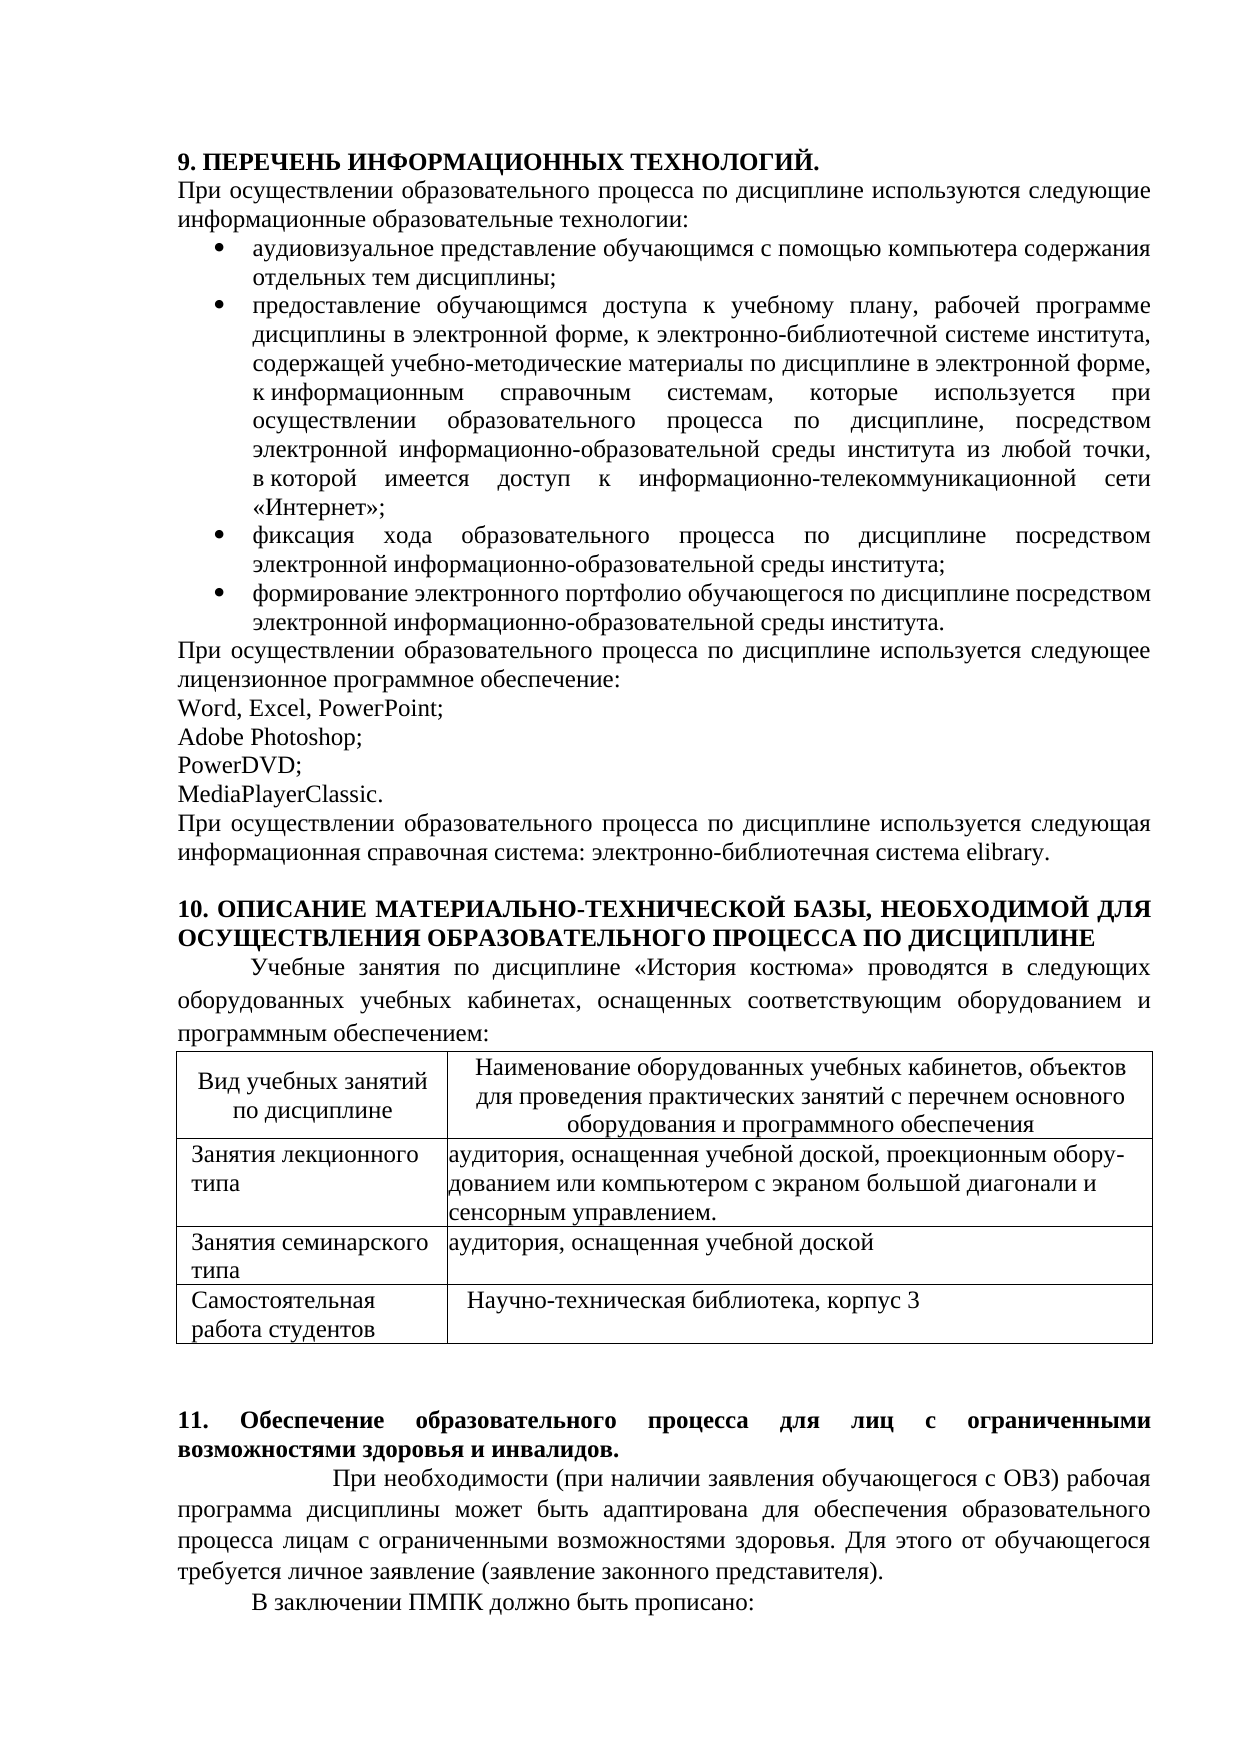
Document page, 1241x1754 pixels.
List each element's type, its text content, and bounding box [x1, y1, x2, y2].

table_cell Научно-техническая библиотека, корпус 3 [448, 1285, 1152, 1343]
text Учебные занятия по дисциплине «История костюма» проводятся в следующих оборудованных учебных кабинетах, оснащенных соответствующим оборудованием и программным обеспечением: [177, 952, 1152, 1047]
text В заключении ПМПК должно быть прописано: [177, 1587, 1152, 1616]
text При осуществлении образовательного процесса по дисциплине используется следующая информационная справочная система: электронно-библиотечная система elibrary. [177, 808, 1152, 866]
text PowerDVD; [177, 751, 1152, 779]
table_header Наименование оборудованных учебных кабинетов, объектов для проведения практических занятий с перечнем основного оборудования и программного обеспечения [448, 1052, 1152, 1138]
text MediaPlayerClassic. [177, 779, 1152, 808]
text Adobe Photoshop; [177, 722, 1152, 751]
text При необходимости (при наличии заявления обучающегося с ОВЗ) рабочая программа дисциплины может быть адаптирована для обеспечения образовательного процесса лицам с ограниченными возможностями здоровья. Для этого от обучающегося требуется личное заявление (заявление законного представителя). [177, 1463, 1152, 1585]
table_cell Занятия лекционного типа [177, 1139, 447, 1226]
text Wогd, Ехсеl, PowегРоint; [177, 693, 1152, 722]
text 11. Обеспечение образовательного процесса для лиц с ограниченными возможностями здоровья и инвалидов. [177, 1405, 1152, 1463]
text При осуществлении образовательного процесса по дисциплине используются следующие информационные образовательные технологии: [177, 176, 1152, 233]
list предоставление обучающимся доступа к учебному плану, рабочей программе дисциплины в электронной форме, к электронно-библиотечной системе института, содержащей учебно-методические материалы по дисциплине в электронной форме, к информационным справочным системам, которые используется при осуществлении образовательного процесса по дисциплине, посредством электронной информационно-образовательной среды института из любой точки, в которой имеется доступ к информационно-телекоммуникационной сети «Интернет»; [215, 291, 1152, 521]
list фиксация хода образовательного процесса по дисциплине посредством электронной информационно-образовательной среды института; [215, 521, 1152, 578]
text При осуществлении образовательного процесса по дисциплине используется следующее лицензионное программное обеспечение: [177, 636, 1152, 693]
table_cell Занятия семинарского типа [177, 1227, 447, 1284]
table_cell аудитория, оснащенная учебной доской [448, 1227, 1152, 1284]
list аудиовизуальное представление обучающимся с помощью компьютера содержания отдельных тем дисциплины; [215, 233, 1152, 291]
table_header Вид учебных занятий по дисциплине [177, 1052, 447, 1138]
table_cell аудитория, оснащенная учебной доской, проекционным оборудованием или компьютером с экраном большой диагонали и сенсорным управлением. [448, 1139, 1152, 1226]
text 10. ОПИСАНИЕ МАТЕРИАЛЬНО-ТЕХНИЧЕСКОЙ БАЗЫ, НЕОБХОДИМОЙ ДЛЯ ОСУЩЕСТВЛЕНИЯ ОБРАЗОВАТЕЛЬНОГО ПРОЦЕССА ПО ДИСЦИПЛИНЕ [177, 894, 1152, 952]
table_cell Самостоятельная работа студентов [177, 1285, 447, 1343]
text 9. ПЕРЕЧЕНЬ ИНФОРМАЦИОННЫХ ТЕХНОЛОГИЙ. [177, 147, 1152, 176]
list формирование электронного портфолио обучающегося по дисциплине посредством электронной информационно-образовательной среды института. [215, 578, 1152, 636]
